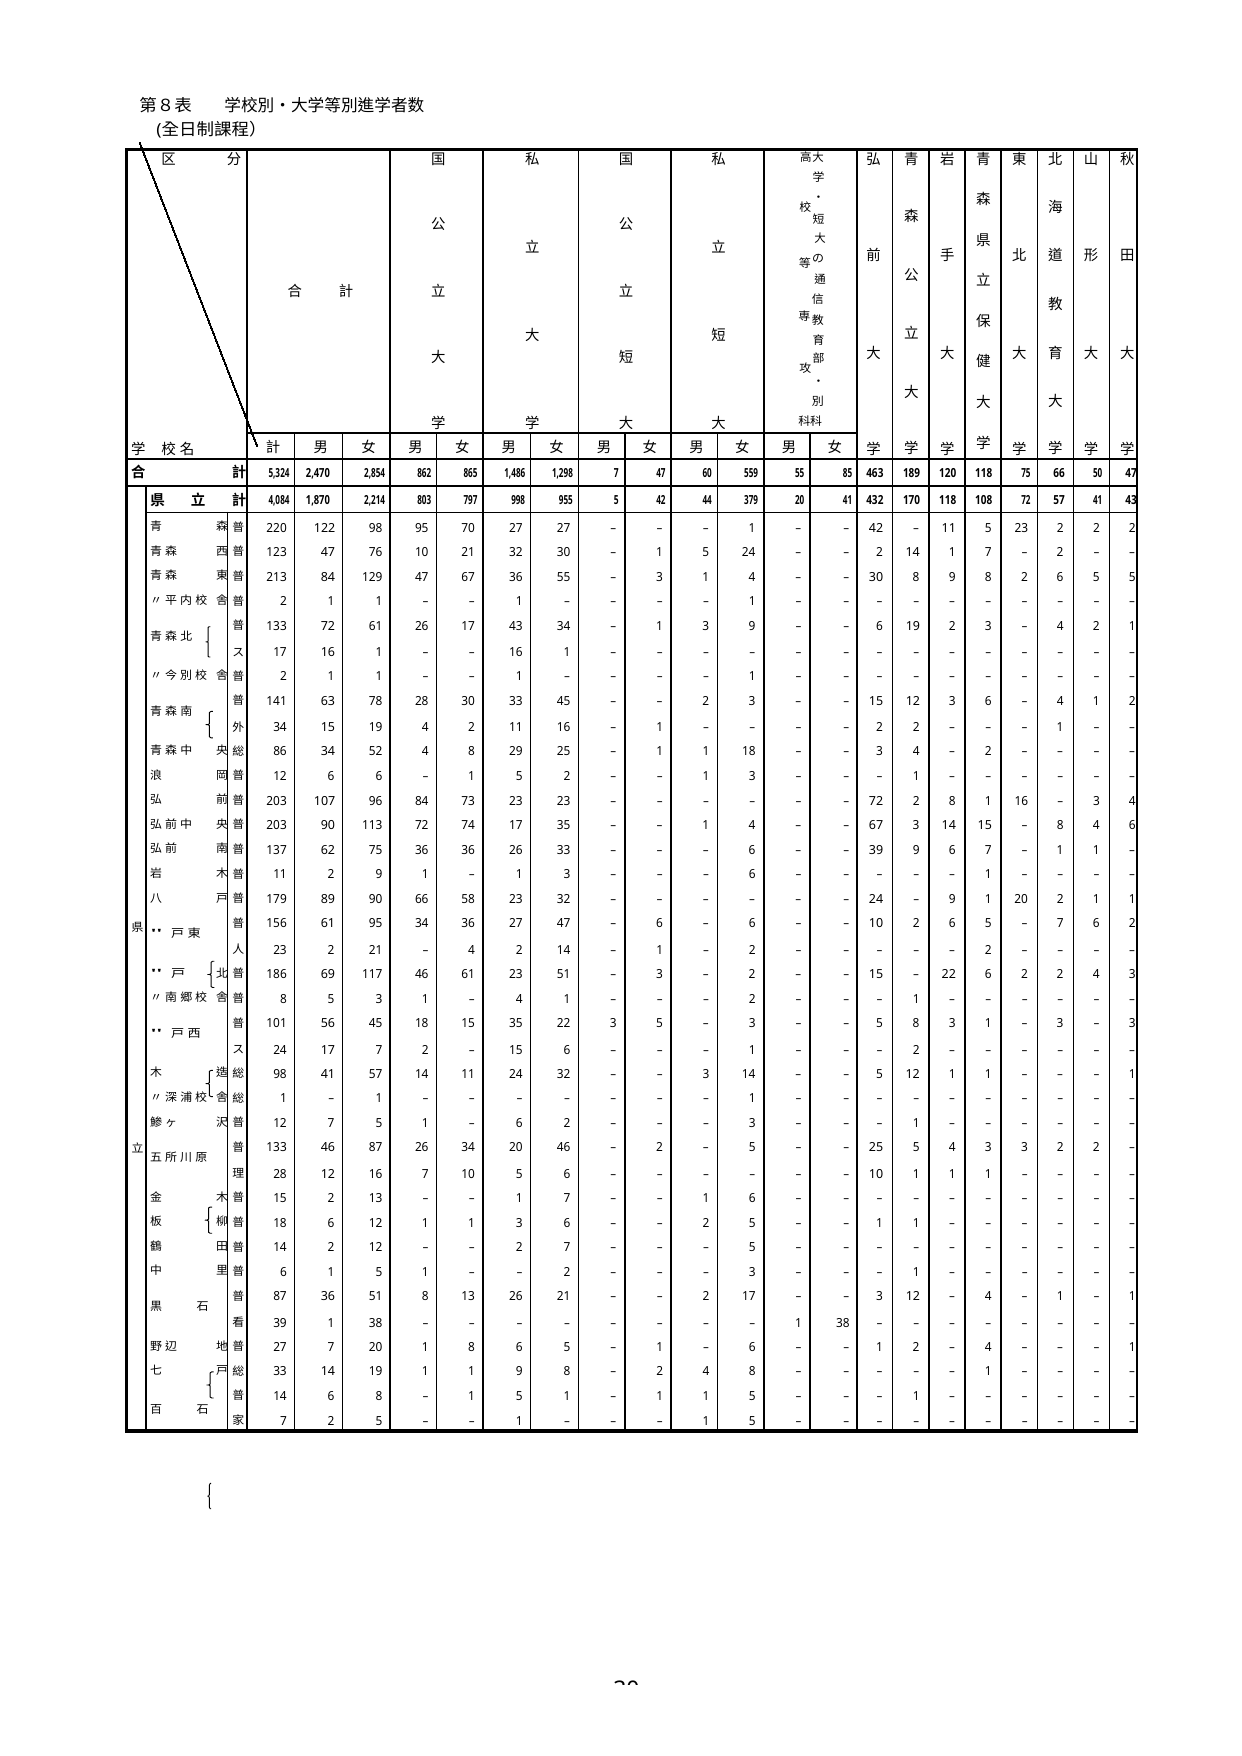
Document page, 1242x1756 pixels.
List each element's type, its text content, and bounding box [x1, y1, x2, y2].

text 第８表 学校別・大学等別進学者数 (全日制課程） [139, 93, 429, 140]
